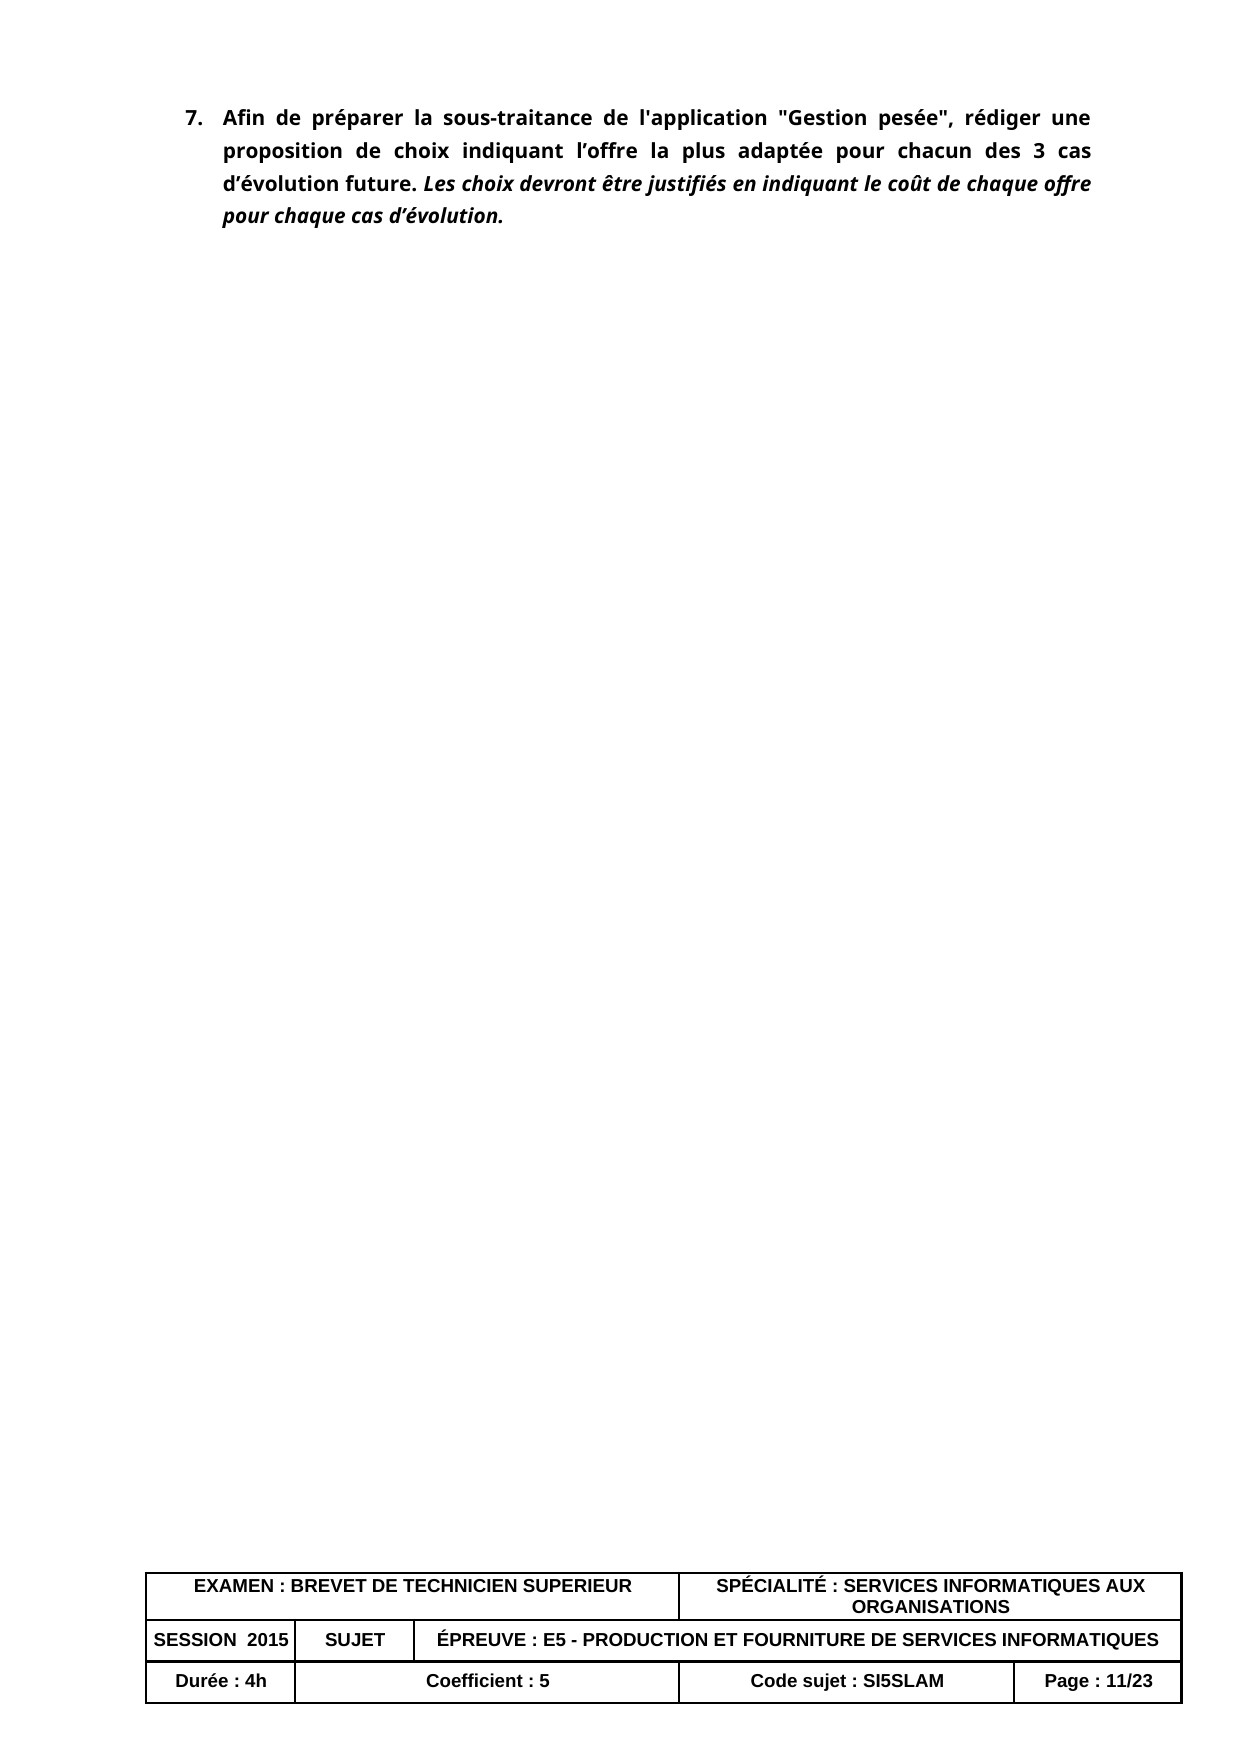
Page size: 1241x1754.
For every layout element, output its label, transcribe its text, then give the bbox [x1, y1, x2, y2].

list Afin de préparer la sous-traitance de l'application "Gestion pesée", rédiger une proposition de choix indiquant l’offre la plus adaptée pour chacun des 3 cas d’évolution future. Les choix devront être justifiés en indiquant le coût de chaque offre pour chaque cas d’évolution. [185, 103, 1092, 230]
